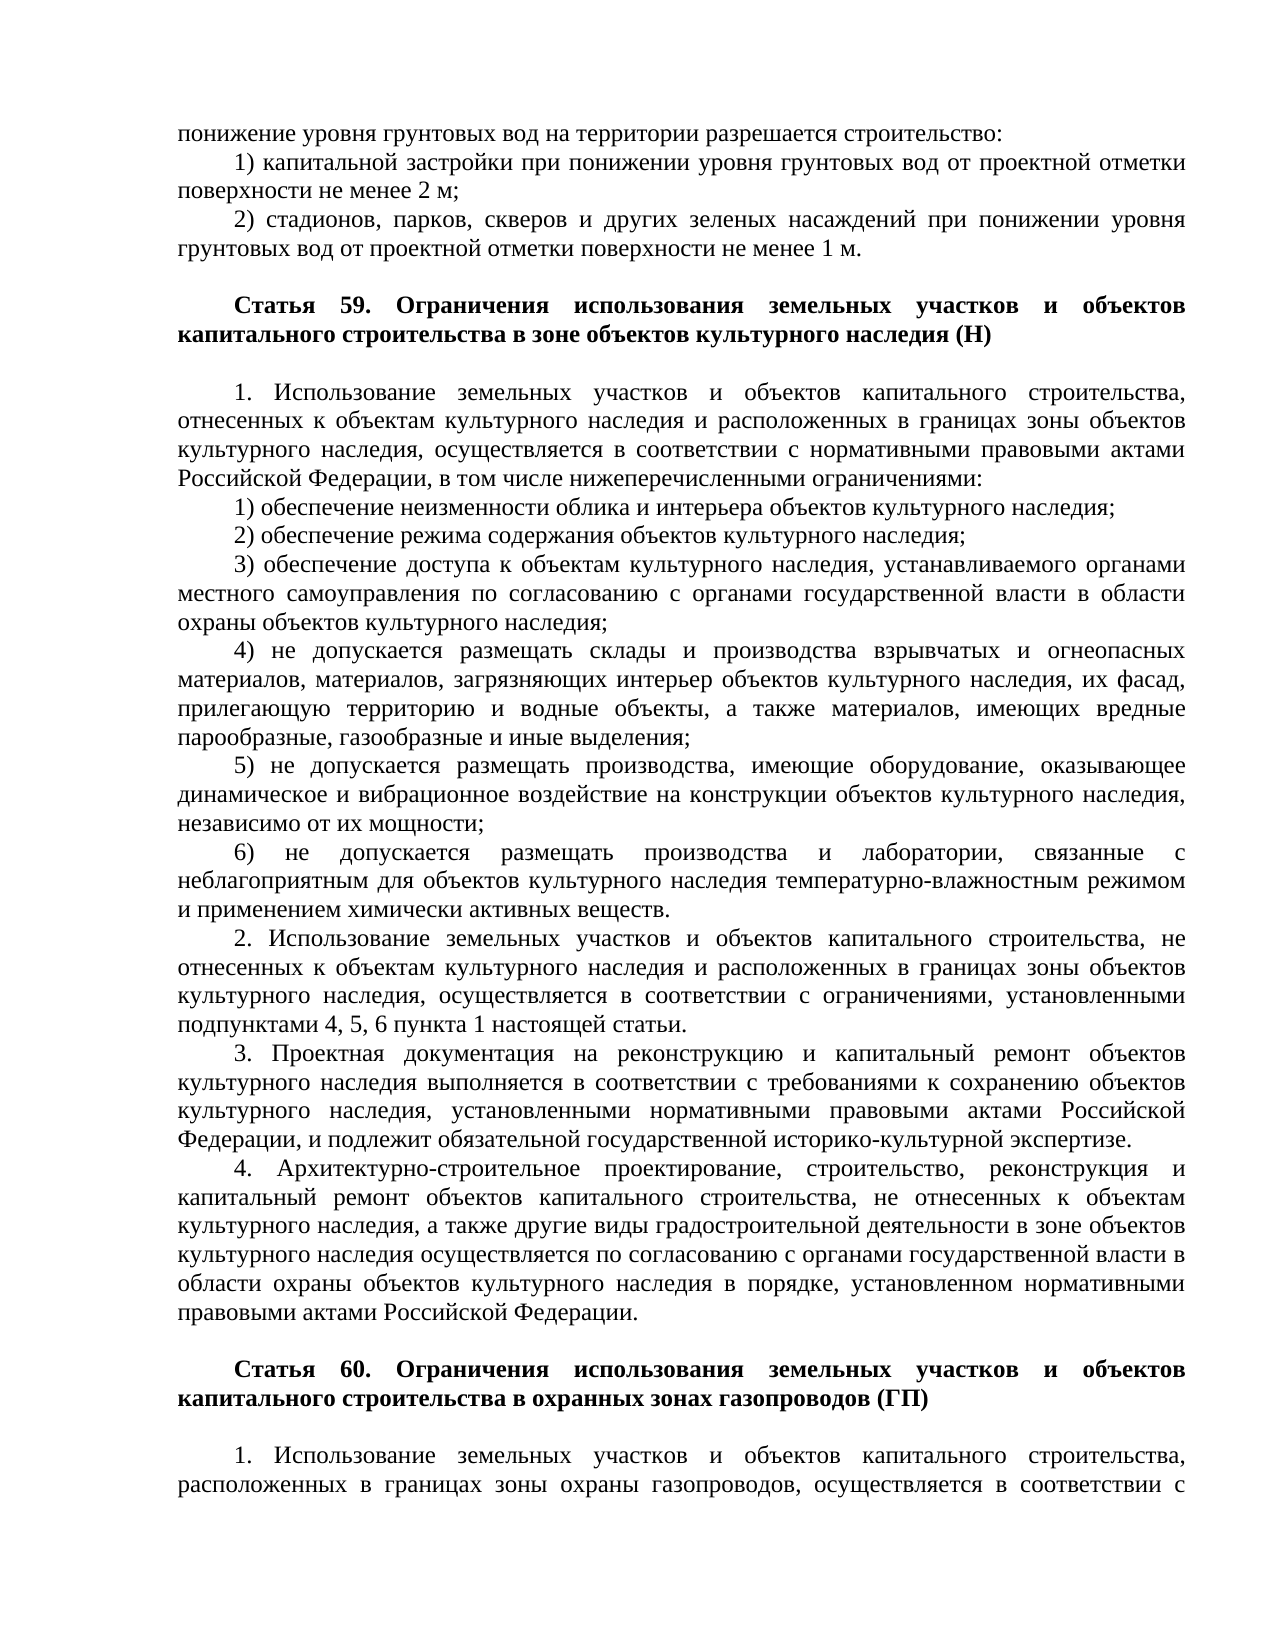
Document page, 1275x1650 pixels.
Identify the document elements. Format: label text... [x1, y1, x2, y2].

text Статья 60. Ограничения использования земельных участков и объектов капитального строительства в охранных зонах газопроводов (ГП) [177, 1354, 1186, 1412]
text 4) не допускается размещать склады и производства взрывчатых и огнеопасных материалов, материалов, загрязняющих интерьер объектов культурного наследия, их фасад, прилегающую территорию и водные объекты, а также материалов, имеющих вредные парообразные, газообразные и иные выделения; [177, 636, 1186, 751]
text 3. Проектная документация на реконструкцию и капитальный ремонт объектов культурного наследия выполняется в соответствии с требованиями к сохранению объектов культурного наследия, установленными нормативными правовыми актами Российской Федерации, и подлежит обязательной государственной историко-культурной экспертизе. [177, 1038, 1186, 1153]
text 2) обеспечение режима содержания объектов культурного наследия; [177, 521, 1186, 549]
text 1) обеспечение неизменности облика и интерьера объектов культурного наследия; [177, 492, 1186, 521]
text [177, 1441, 1186, 1498]
text 4. Архитектурно-строительное проектирование, строительство, реконструкция и капитальный ремонт объектов капитального строительства, не отнесенных к объектам культурного наследия, а также другие виды градостроительной деятельности в зоне объектов культурного наследия осуществляется по согласованию с органами государственной власти в области охраны объектов культурного наследия в порядке, установленном нормативными правовыми актами Российской Федерации. [177, 1153, 1186, 1326]
text 5) не допускается размещать производства, имеющие оборудование, оказывающее динамическое и вибрационное воздействие на конструкции объектов культурного наследия, независимо от их мощности; [177, 751, 1186, 837]
text 6) не допускается размещать производства и лаборатории, связанные с неблагоприятным для объектов культурного наследия температурно-влажностным режимом и применением химически активных веществ. [177, 837, 1186, 923]
text 2) стадионов, парков, скверов и других зеленых насаждений при понижении уровня грунтовых вод от проектной отметки поверхности не менее . [177, 204, 1186, 262]
text Статья 59. Ограничения использования земельных участков и объектов капитального строительства в зоне объектов культурного наследия (Н) [177, 291, 1186, 348]
text 1) капитальной застройки при понижении уровня грунтовых вод от проектной отметки поверхности не менее ; [177, 147, 1186, 204]
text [177, 118, 1186, 147]
text 3) обеспечение доступа к объектам культурного наследия, устанавливаемого органами местного самоуправления по согласованию с органами государственной власти в области охраны объектов культурного наследия; [177, 549, 1186, 636]
text 2. Использование земельных участков и объектов капитального строительства, не отнесенных к объектам культурного наследия и расположенных в границах зоны объектов культурного наследия, осуществляется в соответствии с ограничениями, установленными подпунктами 4, 5, 6 пункта 1 настоящей статьи. [177, 923, 1186, 1038]
text 1. Использование земельных участков и объектов капитального строительства, отнесенных к объектам культурного наследия и расположенных в границах зоны объектов культурного наследия, осуществляется в соответствии с нормативными правовыми актами Российской Федерации, в том числе нижеперечисленными ограничениями: [177, 377, 1186, 492]
